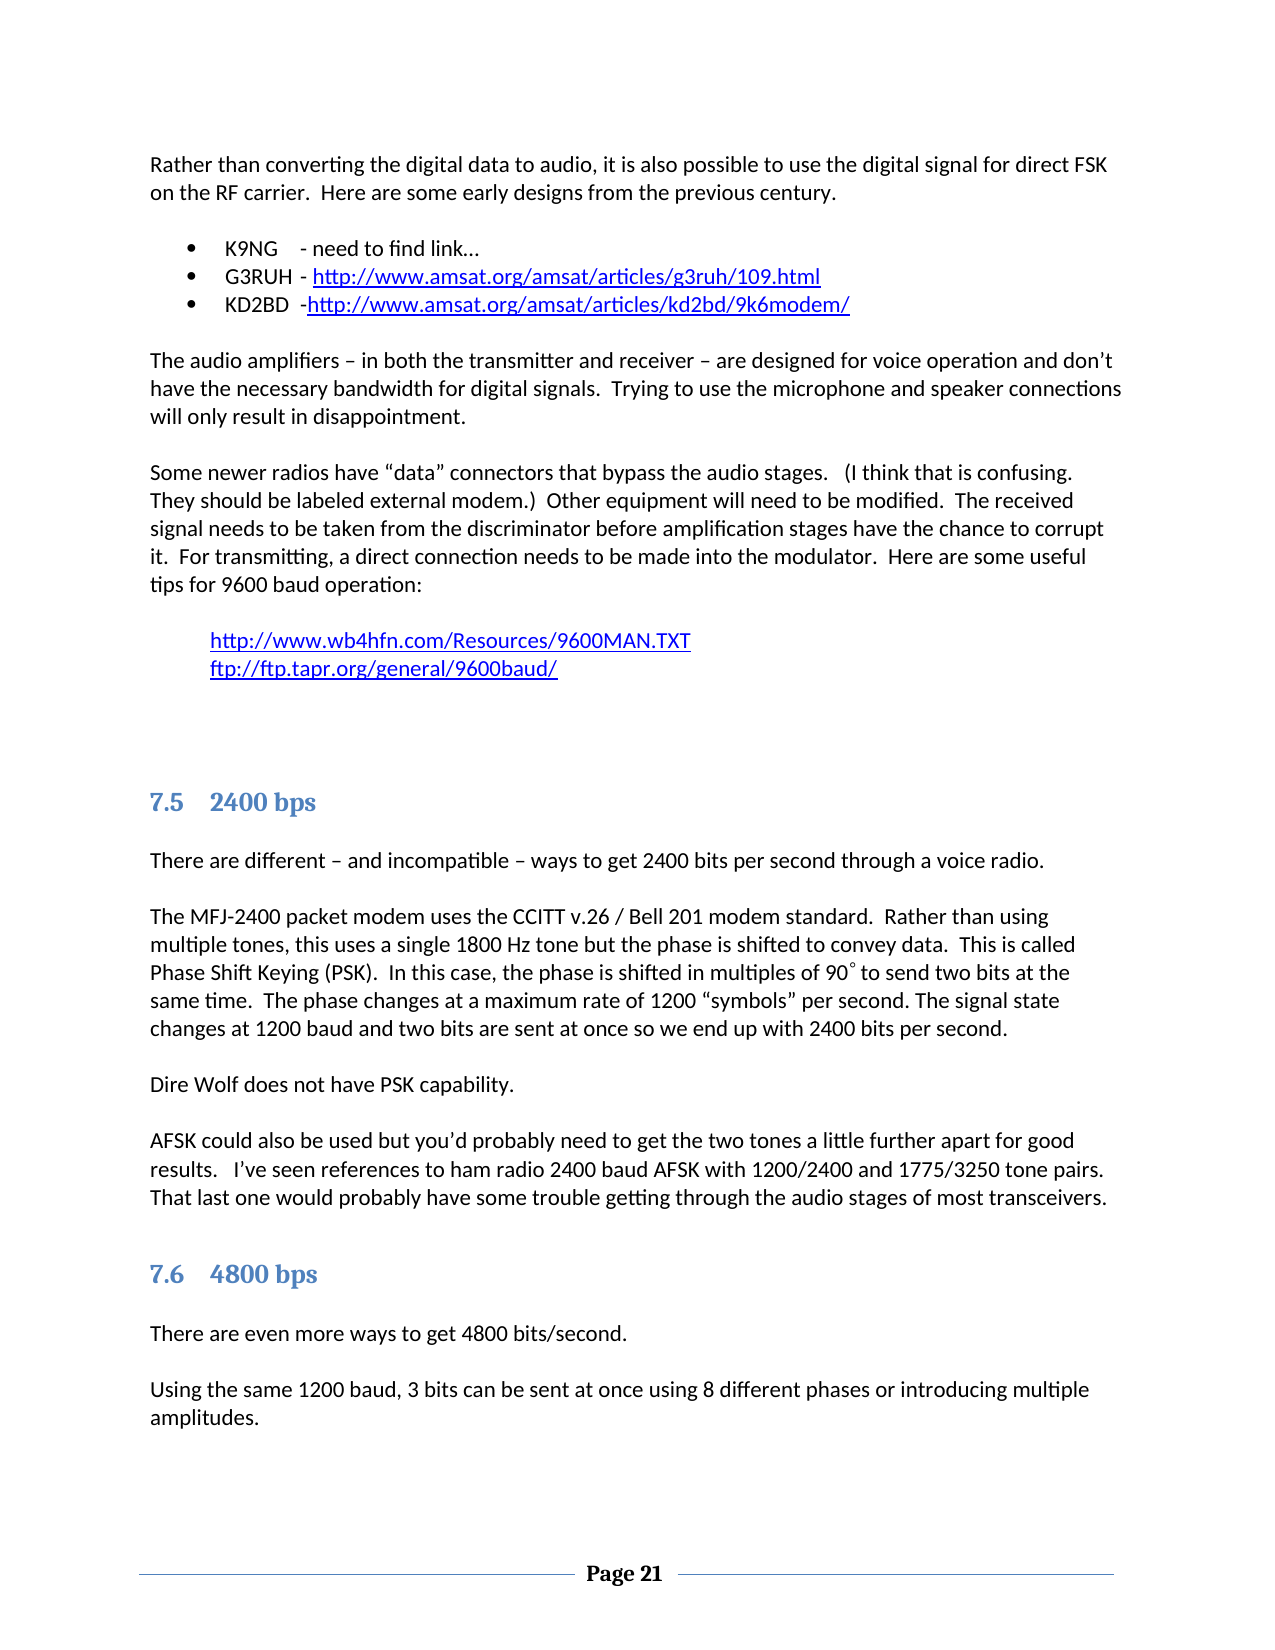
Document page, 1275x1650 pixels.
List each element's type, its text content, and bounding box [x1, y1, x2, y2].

text There are even more ways to get 4800 bits/second. [150, 1319, 1125, 1347]
list G3RUH - http://www.amsat.org/amsat/articles/g3ruh/109.html [187, 262, 1125, 290]
text Dire Wolf does not have PSK capability. [150, 1071, 1125, 1099]
text The audio amplifiers – in both the transmitter and receiver – are designed for voice operation and don’t have the necessary bandwidth for digital signals. Trying to use the microphone and speaker connections will only result in disappointment. [150, 346, 1125, 430]
list K9NG - need to find link… [187, 234, 1125, 262]
text Using the same 1200 baud, 3 bits can be sent at once using 8 different phases or introducing multiple amplitudes. [150, 1375, 1125, 1431]
text The MFJ-2400 packet modem uses the CCITT v.26 / Bell 201 modem standard. Rather than using multiple tones, this uses a single 1800 Hz tone but the phase is shifted to convey data. This is called Phase Shift Keying (PSK). In this case, the phase is shifted in multiples of 90 to send two bits at the same time. The phase changes at a maximum rate of 1200 “symbols” per second. The signal state changes at 1200 baud and two bits are sent at once so we end up with 2400 bits per second. [150, 902, 1125, 1043]
subtitle 2400 bps [150, 787, 1125, 818]
text http://www.wb4hfn.com/Resources/9600MAN.TXT [210, 626, 1125, 654]
subtitle 4800 bps [150, 1259, 1125, 1291]
text There are different – and incompatible – ways to get 2400 bits per second through a voice radio. [150, 846, 1125, 874]
text ftp://ftp.tapr.org/general/9600baud/ [210, 654, 1125, 682]
text AFSK could also be used but you’d probably need to get the two tones a little further apart for good results. I’ve seen references to ham radio 2400 baud AFSK with 1200/2400 and 1775/3250 tone pairs. That last one would probably have some trouble getting through the audio stages of most transceivers. [150, 1127, 1125, 1211]
text Some newer radios have “data” connectors that bypass the audio stages. (I think that is confusing. They should be labeled external modem.) Other equipment will need to be modified. The received signal needs to be taken from the discriminator before amplification stages have the chance to corrupt it. For transmitting, a direct connection needs to be made into the modulator. Here are some useful tips for 9600 baud operation: [150, 458, 1125, 598]
text Rather than converting the digital data to audio, it is also possible to use the digital signal for direct FSK on the RF carrier. Here are some early designs from the previous century. [150, 150, 1125, 206]
list KD2BD -http://www.amsat.org/amsat/articles/kd2bd/9k6modem/ [187, 290, 1125, 318]
